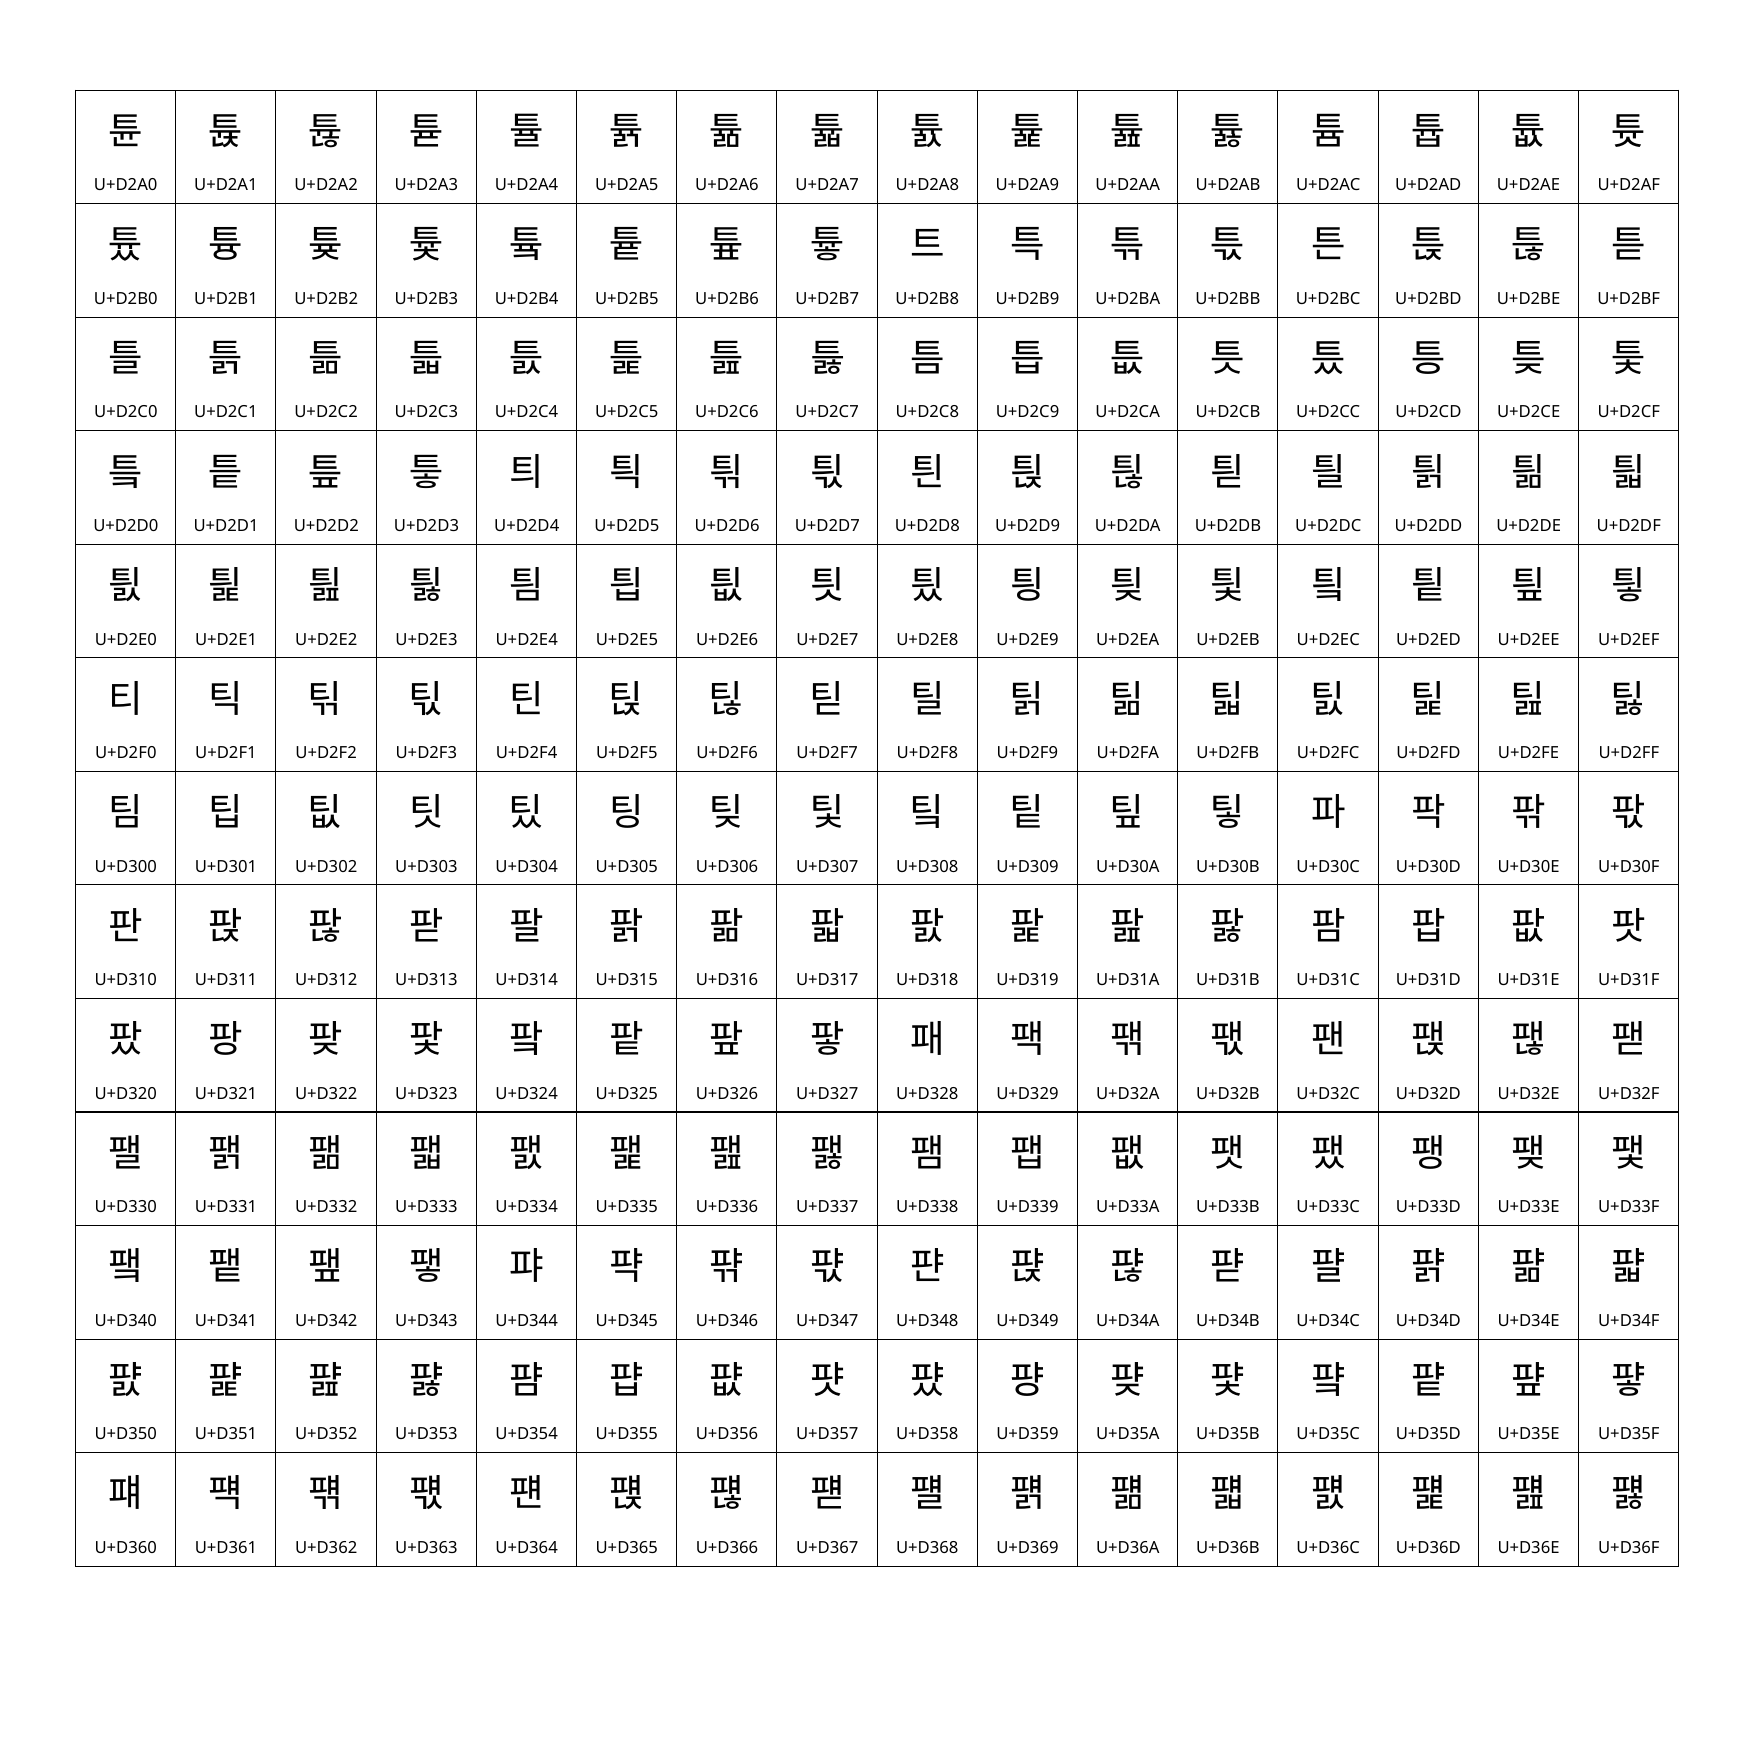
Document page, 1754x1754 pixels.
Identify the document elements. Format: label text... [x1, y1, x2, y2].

table_cell 팖 U+D316 [677, 885, 776, 998]
table_cell 팱 U+D331 [176, 1113, 275, 1225]
table_cell 퍭 U+D36D [1379, 1453, 1478, 1566]
table_cell 틞 U+D2DE [1479, 431, 1578, 544]
table_cell 튥 U+D2A5 [577, 91, 676, 203]
table_cell 팚 U+D31A [1078, 885, 1177, 998]
table_cell 틉 U+D2C9 [978, 318, 1077, 430]
table_cell 퍟 U+D35F [1579, 1340, 1678, 1452]
table_cell 틚 U+D2DA [1078, 431, 1177, 544]
table_cell 틊 U+D2CA [1078, 318, 1177, 430]
table_cell 팺 U+D33A [1078, 1113, 1177, 1225]
table_cell 퍚 U+D35A [1078, 1340, 1177, 1452]
table_cell 틶 U+D2F6 [677, 658, 776, 771]
table_cell 팪 U+D32A [1078, 999, 1177, 1111]
table_cell 틗 U+D2D7 [777, 431, 877, 544]
table_cell 틷 U+D2F7 [777, 658, 877, 771]
table_cell 틲 U+D2F2 [276, 658, 376, 771]
table_cell 틳 U+D2F3 [377, 658, 476, 771]
table_cell 팎 U+D30E [1479, 772, 1578, 884]
table_cell 틦 U+D2E6 [677, 545, 776, 657]
table_cell 퍙 U+D359 [978, 1340, 1077, 1452]
table_cell 퍇 U+D347 [777, 1226, 877, 1338]
table_cell 팒 U+D312 [276, 885, 376, 998]
table_cell 퍞 U+D35E [1479, 1340, 1578, 1452]
table_cell 퍝 U+D35D [1379, 1340, 1478, 1452]
table_cell 퍤 U+D364 [477, 1453, 576, 1566]
table_cell 튼 U+D2BC [1278, 204, 1378, 317]
table_cell 튻 U+D2BB [1178, 204, 1277, 317]
table_cell 퍪 U+D36A [1078, 1453, 1177, 1566]
table_cell 퍕 U+D355 [577, 1340, 676, 1452]
table_cell 퍫 U+D36B [1178, 1453, 1277, 1566]
table_cell 튫 U+D2AB [1178, 91, 1277, 203]
table_cell 틢 U+D2E2 [276, 545, 376, 657]
table_cell 퍀 U+D340 [76, 1226, 175, 1338]
table_cell 퍥 U+D365 [577, 1453, 676, 1566]
table_cell 튲 U+D2B2 [276, 204, 376, 317]
table_cell 퍂 U+D342 [276, 1226, 376, 1338]
table_cell 팅 U+D305 [577, 772, 676, 884]
table_cell 팰 U+D330 [76, 1113, 175, 1225]
table_cell 튤 U+D2A4 [477, 91, 576, 203]
table_cell 퍦 U+D366 [677, 1453, 776, 1566]
table_cell 팧 U+D327 [777, 999, 877, 1111]
table_cell 팽 U+D33D [1379, 1113, 1478, 1225]
table_cell 틾 U+D2FE [1479, 658, 1578, 771]
table_cell 튿 U+D2BF [1579, 204, 1678, 317]
table_cell 퍮 U+D36E [1479, 1453, 1578, 1566]
table_cell 팳 U+D333 [377, 1113, 476, 1225]
table_cell 팏 U+D30F [1579, 772, 1678, 884]
table_cell 퍢 U+D362 [276, 1453, 376, 1566]
table_cell 퍡 U+D361 [176, 1453, 275, 1566]
table_cell 팗 U+D317 [777, 885, 877, 998]
table_cell 퍔 U+D354 [477, 1340, 576, 1452]
table_cell 틼 U+D2FC [1278, 658, 1378, 771]
table_cell 퍬 U+D36C [1278, 1453, 1378, 1566]
table_cell 튭 U+D2AD [1379, 91, 1478, 203]
table_cell 튬 U+D2AC [1278, 91, 1378, 203]
table_cell 파 U+D30C [1278, 772, 1378, 884]
table_cell 팞 U+D31E [1479, 885, 1578, 998]
table_cell 틈 U+D2C8 [878, 318, 977, 430]
table_cell 퍖 U+D356 [677, 1340, 776, 1452]
table_cell 틕 U+D2D5 [577, 431, 676, 544]
table_cell 퍓 U+D353 [377, 1340, 476, 1452]
table_cell 팥 U+D325 [577, 999, 676, 1111]
table_cell 튾 U+D2BE [1479, 204, 1578, 317]
table_cell 튠 U+D2A0 [76, 91, 175, 203]
table_cell 팠 U+D320 [76, 999, 175, 1111]
table_cell 팂 U+D302 [276, 772, 376, 884]
table_cell 튨 U+D2A8 [878, 91, 977, 203]
table_cell 팷 U+D337 [777, 1113, 877, 1225]
table_cell 팫 U+D32B [1178, 999, 1277, 1111]
table_cell 틐 U+D2D0 [76, 431, 175, 544]
table_cell 튦 U+D2A6 [677, 91, 776, 203]
table_cell 틥 U+D2E5 [577, 545, 676, 657]
table_cell 튡 U+D2A1 [176, 91, 275, 203]
table_cell 틮 U+D2EE [1479, 545, 1578, 657]
table_cell 팲 U+D332 [276, 1113, 376, 1225]
table_cell 팾 U+D33E [1479, 1113, 1578, 1225]
table_cell 퍣 U+D363 [377, 1453, 476, 1566]
table_cell 팈 U+D308 [878, 772, 977, 884]
table_cell 틃 U+D2C3 [377, 318, 476, 430]
table_cell 팄 U+D304 [477, 772, 576, 884]
table_cell 팇 U+D307 [777, 772, 877, 884]
table_cell 튵 U+D2B5 [577, 204, 676, 317]
table_cell 튯 U+D2AF [1579, 91, 1678, 203]
table_cell 튶 U+D2B6 [677, 204, 776, 317]
table_cell 틣 U+D2E3 [377, 545, 476, 657]
table_cell 틄 U+D2C4 [477, 318, 576, 430]
table_cell 퍃 U+D343 [377, 1226, 476, 1338]
table_cell 튰 U+D2B0 [76, 204, 175, 317]
table_cell 특 U+D2B9 [978, 204, 1077, 317]
table_cell 틭 U+D2ED [1379, 545, 1478, 657]
table_cell 퍄 U+D344 [477, 1226, 576, 1338]
table_cell 튩 U+D2A9 [978, 91, 1077, 203]
table_cell 팙 U+D319 [978, 885, 1077, 998]
table_cell 튱 U+D2B1 [176, 204, 275, 317]
table_cell 튷 U+D2B7 [777, 204, 877, 317]
table_cell 퍛 U+D35B [1178, 1340, 1277, 1452]
table_cell 틺 U+D2FA [1078, 658, 1177, 771]
table_cell 팶 U+D336 [677, 1113, 776, 1225]
table_cell 퍜 U+D35C [1278, 1340, 1378, 1452]
table_cell 퍧 U+D367 [777, 1453, 877, 1566]
table_cell 팓 U+D313 [377, 885, 476, 998]
table_cell 틀 U+D2C0 [76, 318, 175, 430]
table_cell 튧 U+D2A7 [777, 91, 877, 203]
table_cell 틻 U+D2FB [1178, 658, 1277, 771]
table_cell 퍆 U+D346 [677, 1226, 776, 1338]
table_cell 팣 U+D323 [377, 999, 476, 1111]
table_cell 튴 U+D2B4 [477, 204, 576, 317]
table_cell 틅 U+D2C5 [577, 318, 676, 430]
table_cell 틨 U+D2E8 [878, 545, 977, 657]
table_cell 퍠 U+D360 [76, 1453, 175, 1566]
table_cell 팻 U+D33B [1178, 1113, 1277, 1225]
table_cell 틽 U+D2FD [1379, 658, 1478, 771]
table_cell 틋 U+D2CB [1178, 318, 1277, 430]
table_cell 팁 U+D301 [176, 772, 275, 884]
table_cell 팃 U+D303 [377, 772, 476, 884]
table_cell 퍯 U+D36F [1579, 1453, 1678, 1566]
table_cell 틁 U+D2C1 [176, 318, 275, 430]
table_cell 틫 U+D2EB [1178, 545, 1277, 657]
table_cell 틡 U+D2E1 [176, 545, 275, 657]
table_cell 틖 U+D2D6 [677, 431, 776, 544]
table_cell 팀 U+D300 [76, 772, 175, 884]
table_cell 팢 U+D322 [276, 999, 376, 1111]
table_cell 틯 U+D2EF [1579, 545, 1678, 657]
table_cell 팹 U+D339 [978, 1113, 1077, 1225]
table_cell 팔 U+D314 [477, 885, 576, 998]
table_cell 팴 U+D334 [477, 1113, 576, 1225]
table_cell 팍 U+D30D [1379, 772, 1478, 884]
table_cell 튪 U+D2AA [1078, 91, 1177, 203]
table_cell 틛 U+D2DB [1178, 431, 1277, 544]
table_cell 퍏 U+D34F [1579, 1226, 1678, 1338]
table_cell 팘 U+D318 [878, 885, 977, 998]
table_cell 팸 U+D338 [878, 1113, 977, 1225]
table_cell 팵 U+D335 [577, 1113, 676, 1225]
table_cell 팆 U+D306 [677, 772, 776, 884]
table_cell 틝 U+D2DD [1379, 431, 1478, 544]
table_cell 틍 U+D2CD [1379, 318, 1478, 430]
table_cell 틙 U+D2D9 [978, 431, 1077, 544]
table_cell 팝 U+D31D [1379, 885, 1478, 998]
table_cell 튮 U+D2AE [1479, 91, 1578, 203]
table_cell 틿 U+D2FF [1579, 658, 1678, 771]
table_cell 판 U+D310 [76, 885, 175, 998]
table_cell 틧 U+D2E7 [777, 545, 877, 657]
table_cell 팕 U+D315 [577, 885, 676, 998]
table_cell 틩 U+D2E9 [978, 545, 1077, 657]
table_cell 퍁 U+D341 [176, 1226, 275, 1338]
table_cell 팯 U+D32F [1579, 999, 1678, 1111]
table_cell 퍩 U+D369 [978, 1453, 1077, 1566]
table_cell 퍍 U+D34D [1379, 1226, 1478, 1338]
table_cell 퍋 U+D34B [1178, 1226, 1277, 1338]
table_cell 팤 U+D324 [477, 999, 576, 1111]
table_cell 틴 U+D2F4 [477, 658, 576, 771]
table_cell 티 U+D2F0 [76, 658, 175, 771]
table_cell 튳 U+D2B3 [377, 204, 476, 317]
table_cell 팩 U+D329 [978, 999, 1077, 1111]
table_cell 틟 U+D2DF [1579, 431, 1678, 544]
table_cell 팛 U+D31B [1178, 885, 1277, 998]
table_cell 틘 U+D2D8 [878, 431, 977, 544]
table_cell 틸 U+D2F8 [878, 658, 977, 771]
table_cell 틌 U+D2CC [1278, 318, 1378, 430]
table_cell 팑 U+D311 [176, 885, 275, 998]
table_cell 팿 U+D33F [1579, 1113, 1678, 1225]
table_cell 틔 U+D2D4 [477, 431, 576, 544]
table_cell 틑 U+D2D1 [176, 431, 275, 544]
table_cell 팟 U+D31F [1579, 885, 1678, 998]
table_cell 튽 U+D2BD [1379, 204, 1478, 317]
table_cell 틇 U+D2C7 [777, 318, 877, 430]
table_cell 퍒 U+D352 [276, 1340, 376, 1452]
table_cell 패 U+D328 [878, 999, 977, 1111]
table_cell 퍑 U+D351 [176, 1340, 275, 1452]
table_cell 팭 U+D32D [1379, 999, 1478, 1111]
table_cell 틎 U+D2CE [1479, 318, 1578, 430]
table_cell 튺 U+D2BA [1078, 204, 1177, 317]
table_cell 팼 U+D33C [1278, 1113, 1378, 1225]
table_cell 퍐 U+D350 [76, 1340, 175, 1452]
table_cell 팮 U+D32E [1479, 999, 1578, 1111]
table_cell 틵 U+D2F5 [577, 658, 676, 771]
table_cell 팊 U+D30A [1078, 772, 1177, 884]
table_cell 틆 U+D2C6 [677, 318, 776, 430]
table_cell 팦 U+D326 [677, 999, 776, 1111]
table_cell 틪 U+D2EA [1078, 545, 1177, 657]
table_cell 틏 U+D2CF [1579, 318, 1678, 430]
table_cell 팡 U+D321 [176, 999, 275, 1111]
table_cell 퍈 U+D348 [878, 1226, 977, 1338]
table_cell 트 U+D2B8 [878, 204, 977, 317]
table_cell 팜 U+D31C [1278, 885, 1378, 998]
table_cell 퍊 U+D34A [1078, 1226, 1177, 1338]
table_cell 퍎 U+D34E [1479, 1226, 1578, 1338]
table_cell 퍉 U+D349 [978, 1226, 1077, 1338]
table_cell 팬 U+D32C [1278, 999, 1378, 1111]
table_cell 튣 U+D2A3 [377, 91, 476, 203]
table_cell 튢 U+D2A2 [276, 91, 376, 203]
table_cell 틜 U+D2DC [1278, 431, 1378, 544]
table_cell 틹 U+D2F9 [978, 658, 1077, 771]
table_cell 틤 U+D2E4 [477, 545, 576, 657]
table_cell 퍨 U+D368 [878, 1453, 977, 1566]
table_cell 팋 U+D30B [1178, 772, 1277, 884]
table_cell 팉 U+D309 [978, 772, 1077, 884]
table_cell 퍅 U+D345 [577, 1226, 676, 1338]
table_cell 틂 U+D2C2 [276, 318, 376, 430]
table_cell 퍘 U+D358 [878, 1340, 977, 1452]
table_cell 틒 U+D2D2 [276, 431, 376, 544]
table_cell 퍗 U+D357 [777, 1340, 877, 1452]
table_cell 퍌 U+D34C [1278, 1226, 1378, 1338]
table_cell 틬 U+D2EC [1278, 545, 1378, 657]
table_cell 틱 U+D2F1 [176, 658, 275, 771]
table_cell 틓 U+D2D3 [377, 431, 476, 544]
table_cell 틠 U+D2E0 [76, 545, 175, 657]
